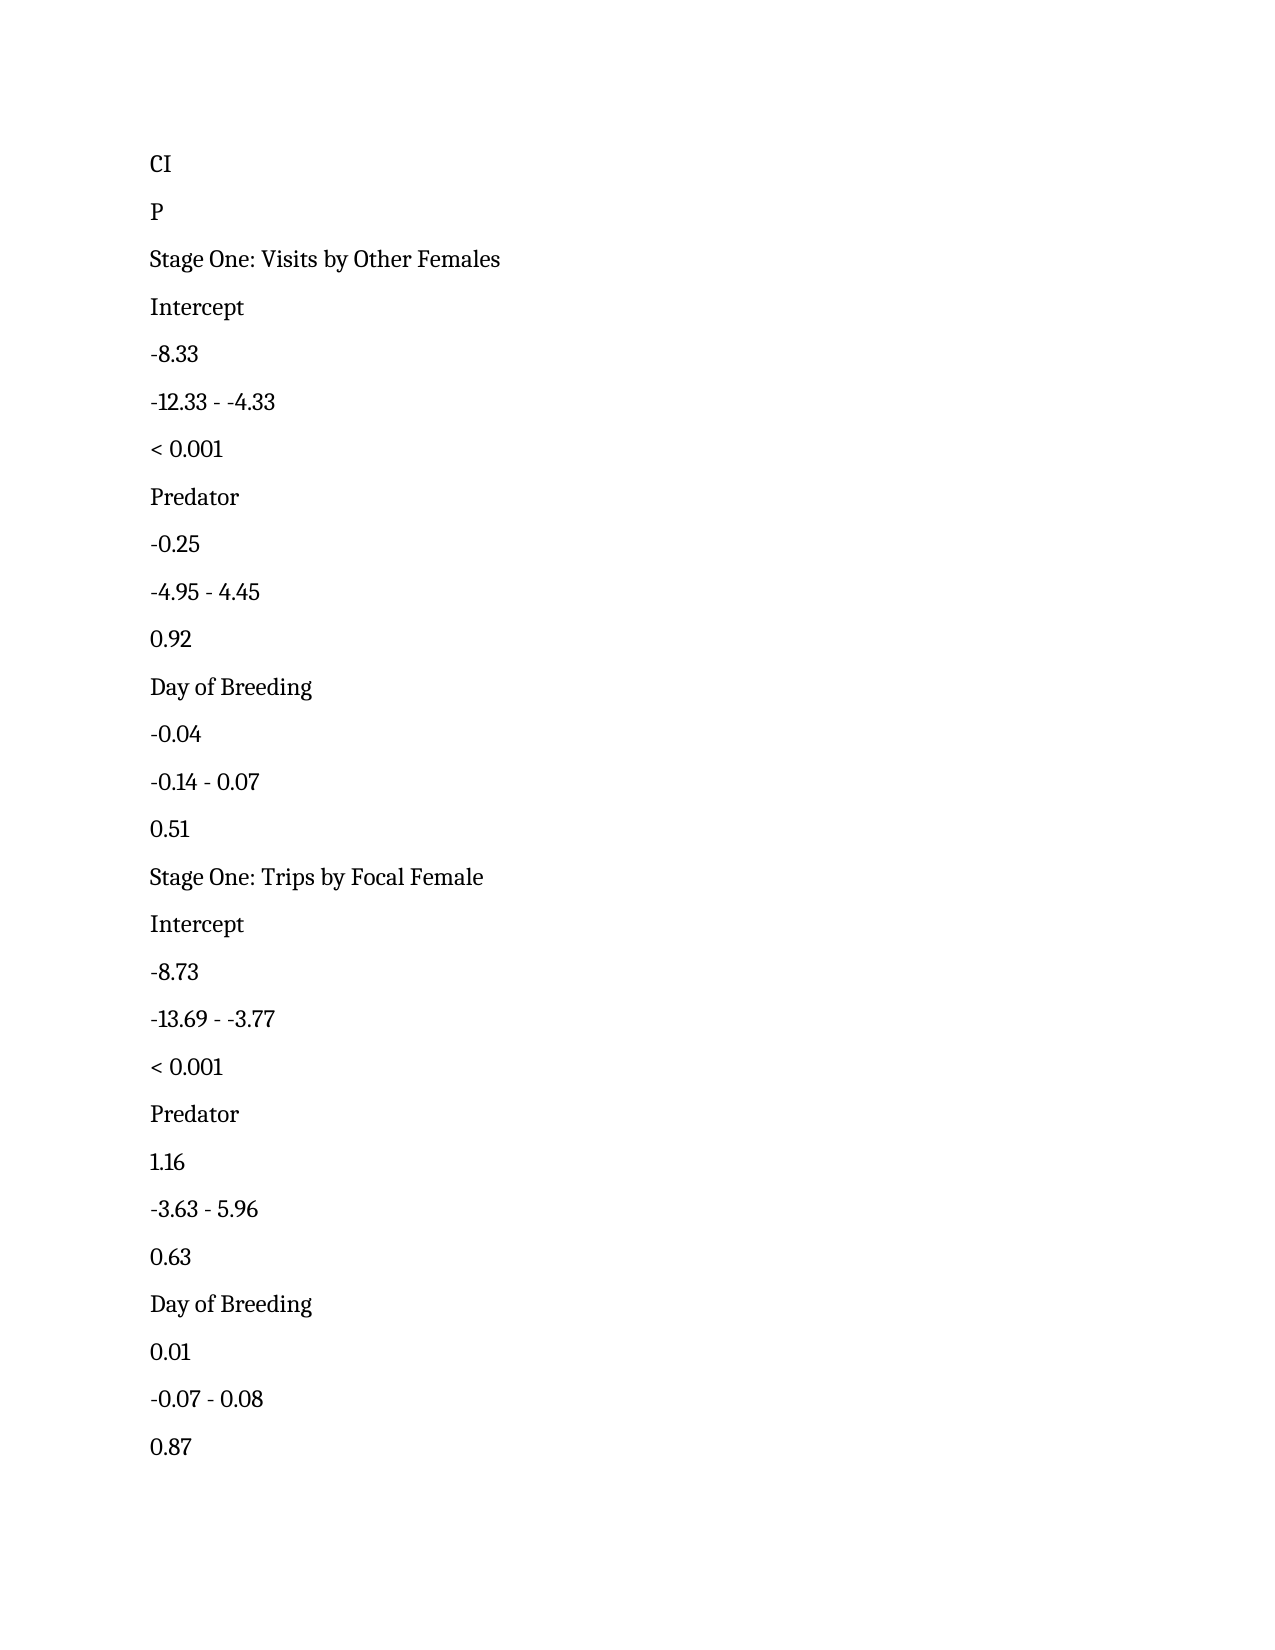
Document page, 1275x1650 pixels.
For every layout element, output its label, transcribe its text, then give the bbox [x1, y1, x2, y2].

text -4.95 - 4.45 [150, 577, 1125, 606]
text < 0.001 [150, 435, 1125, 464]
text Intercept [150, 910, 1125, 939]
text Day of Breeding [150, 1290, 1125, 1319]
text Intercept [150, 292, 1125, 321]
text -13.69 - -3.77 [150, 1005, 1125, 1034]
text -8.73 [150, 957, 1125, 986]
text -12.33 - -4.33 [150, 387, 1125, 416]
text 1.16 [150, 1147, 1125, 1176]
text < 0.001 [150, 1052, 1125, 1081]
text 0.92 [150, 625, 1125, 654]
text -0.04 [150, 720, 1125, 749]
text 0.63 [150, 1242, 1125, 1271]
text 0.87 [150, 1432, 1125, 1461]
text -0.07 - 0.08 [150, 1385, 1125, 1414]
text -0.25 [150, 530, 1125, 559]
text 0.51 [150, 815, 1125, 844]
text -0.14 - 0.07 [150, 767, 1125, 796]
text Predator [150, 482, 1125, 511]
text Predator [150, 1100, 1125, 1129]
text Stage One: Trips by Focal Female [150, 862, 1125, 891]
text -8.33 [150, 340, 1125, 369]
text CI [150, 150, 1125, 179]
text -3.63 - 5.96 [150, 1195, 1125, 1224]
text 0.01 [150, 1337, 1125, 1366]
text Stage One: Visits by Other Females [150, 245, 1125, 274]
text Day of Breeding [150, 672, 1125, 701]
text P [150, 197, 1125, 226]
